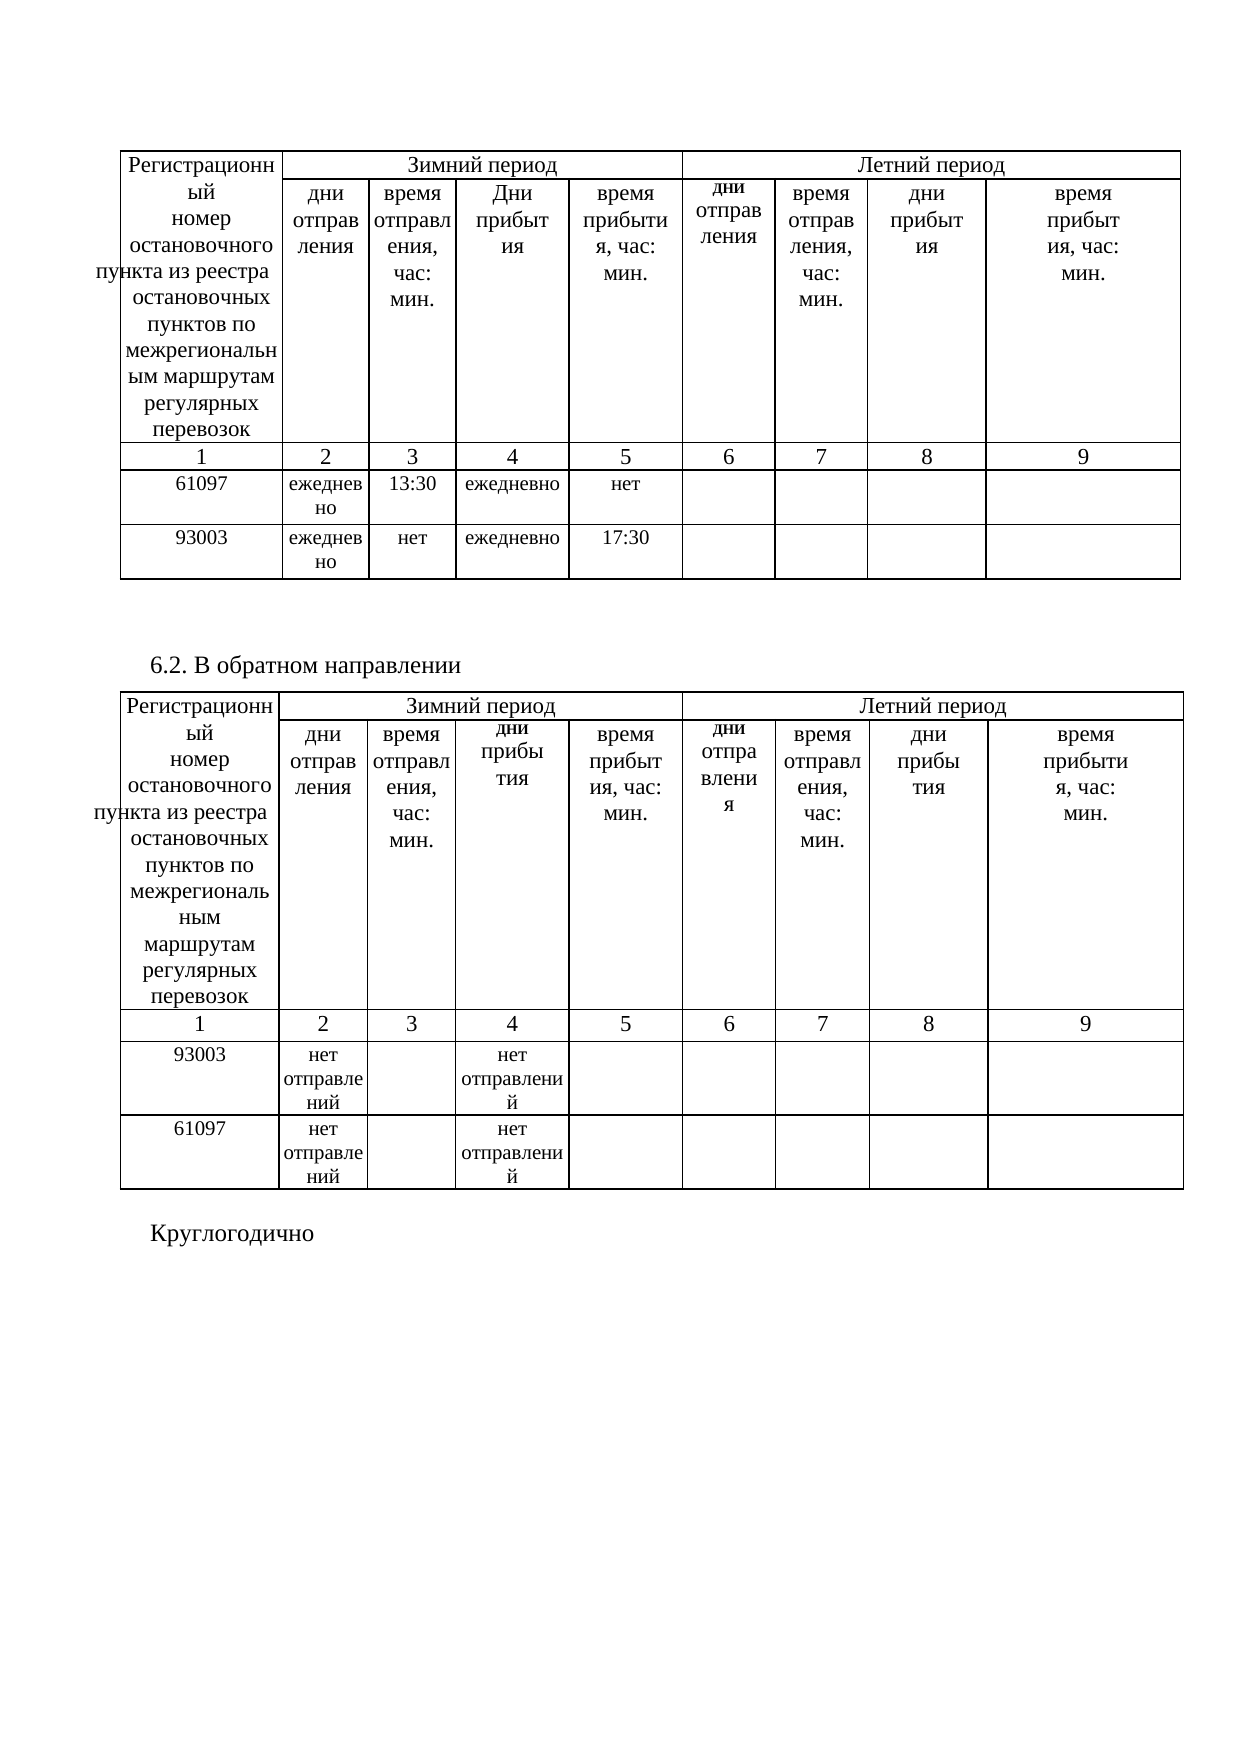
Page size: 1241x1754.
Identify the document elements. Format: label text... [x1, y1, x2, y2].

table_cell 1 [121, 1010, 278, 1041]
table_cell дни отправ ления [283, 180, 368, 441]
table_cell нет [370, 525, 455, 578]
table_cell 13:30 [370, 471, 455, 524]
table_cell [683, 1116, 775, 1188]
table_cell время отправл ения, час: мин. [370, 180, 455, 441]
table_cell время отправл ения, час: мин. [368, 721, 455, 1009]
table_cell [683, 525, 774, 578]
table_cell [987, 525, 1180, 578]
table_cell 2 [283, 443, 368, 469]
table_cell [776, 471, 867, 524]
table_cell 4 [456, 1010, 568, 1041]
table_header Регистрационный номер остановочного пункта из реестра остановочных пунктов по межрегиональным маршрутам регулярных перевозок [121, 693, 278, 1009]
table_cell 9 [987, 443, 1180, 469]
table_cell [683, 471, 774, 524]
table_cell ДНИ отправ ления [683, 180, 774, 441]
table_cell 9 [989, 1010, 1183, 1041]
table_cell [683, 1042, 775, 1114]
table_cell 93003 [121, 1042, 278, 1114]
table_cell время прибыт ия, час: мин. [570, 721, 682, 1009]
text 6.2. В обратном направлении [150, 650, 1090, 678]
table_header Летний период [683, 152, 1180, 178]
table_cell 61097 [121, 471, 282, 524]
table_cell 8 [870, 1010, 987, 1041]
table_cell [570, 1042, 682, 1114]
table_cell 3 [368, 1010, 455, 1041]
table_cell 6 [683, 443, 774, 469]
table_cell ДНИ отпра влени я [683, 721, 775, 1009]
table_cell [868, 471, 985, 524]
table_cell нет отправлений [280, 1042, 367, 1114]
table_cell [776, 1042, 869, 1114]
table_cell [368, 1116, 455, 1188]
table_cell дни прибы тия [870, 721, 987, 1009]
table_cell [868, 525, 985, 578]
table_cell нет отправлений [456, 1042, 568, 1114]
table_header Зимний период [280, 693, 682, 719]
table_cell дни отправ ления [280, 721, 367, 1009]
table_cell время отправ ления, час: мин. [776, 180, 867, 441]
table_cell 6 [683, 1010, 775, 1041]
text Круглогодично [150, 1218, 1090, 1247]
table_cell 3 [370, 443, 455, 469]
table_cell 61097 [121, 1116, 278, 1188]
table_cell ежедневно [283, 471, 368, 524]
table_cell 17:30 [570, 525, 682, 578]
table_cell ДНИ прибы тия [456, 721, 568, 1009]
table_cell 2 [280, 1010, 367, 1041]
table_cell 4 [457, 443, 568, 469]
table_cell 1 [121, 443, 282, 469]
table_header Летний период [683, 693, 1183, 719]
table_cell [776, 1116, 869, 1188]
table_cell нет [570, 471, 682, 524]
table_cell время прибыти я, час: мин. [989, 721, 1183, 1009]
table_cell [987, 471, 1180, 524]
table_cell время отправл ения, час: мин. [776, 721, 869, 1009]
table_cell 5 [570, 1010, 682, 1041]
table_cell время прибыти я, час: мин. [570, 180, 682, 441]
table_cell [870, 1116, 987, 1188]
table_header Регистрационный номер остановочного пункта из реестра остановочных пунктов по межрегиональным маршрутам регулярных перевозок [121, 152, 282, 441]
table_cell нет отправлений [280, 1116, 367, 1188]
table_header Зимний период [283, 152, 682, 178]
table_cell 93003 [121, 525, 282, 578]
table_cell [870, 1042, 987, 1114]
table_cell ежедневно [457, 471, 568, 524]
table_cell [989, 1042, 1183, 1114]
table_cell [368, 1042, 455, 1114]
table_cell [989, 1116, 1183, 1188]
table_cell 5 [570, 443, 682, 469]
table_cell нет отправлений [456, 1116, 568, 1188]
table_cell 7 [776, 1010, 869, 1041]
table_cell ежедневно [457, 525, 568, 578]
table_cell время прибыт ия, час: мин. [987, 180, 1180, 441]
table_cell [776, 525, 867, 578]
table_cell Дни прибыт ия [457, 180, 568, 441]
table_cell 7 [776, 443, 867, 469]
table_cell дни прибыт ия [868, 180, 985, 441]
table_cell ежедневно [283, 525, 368, 578]
table_cell [570, 1116, 682, 1188]
table_cell 8 [868, 443, 985, 469]
